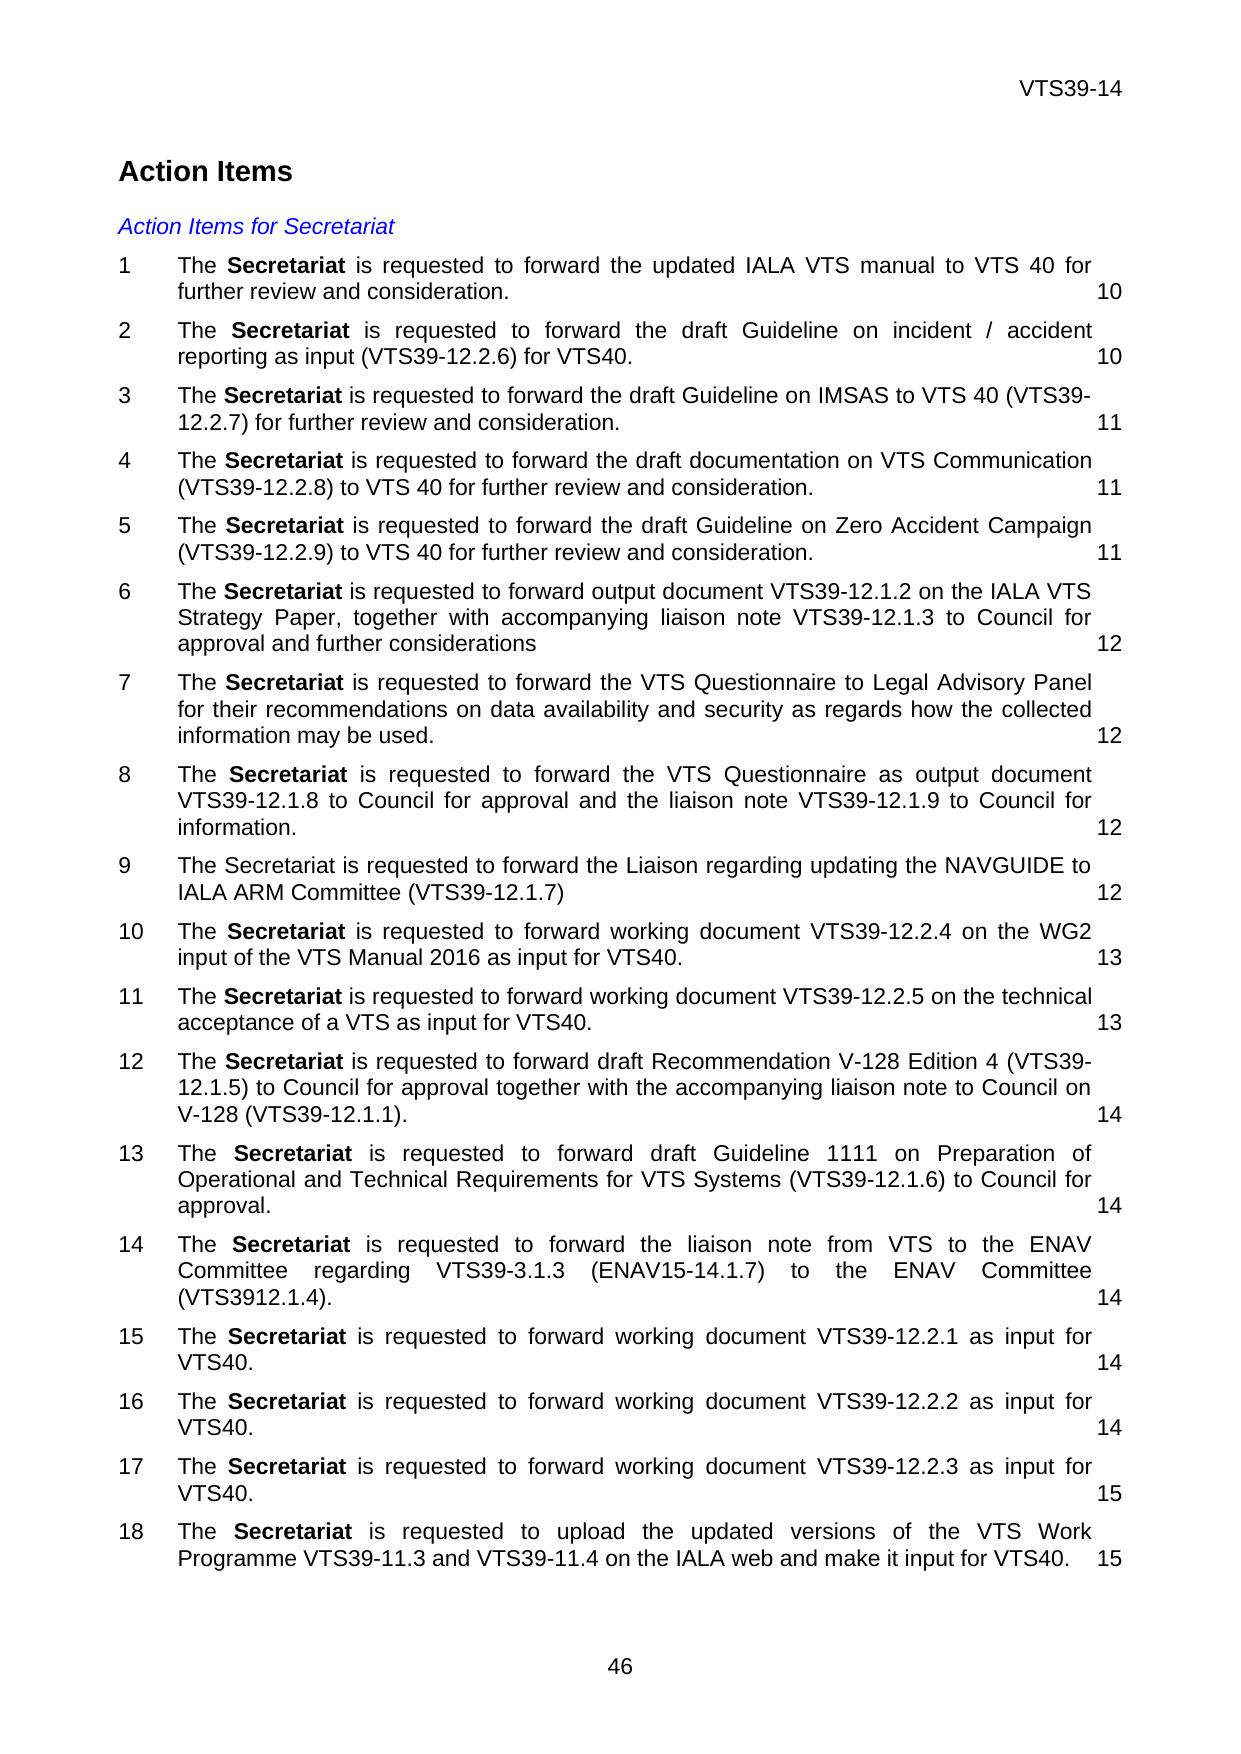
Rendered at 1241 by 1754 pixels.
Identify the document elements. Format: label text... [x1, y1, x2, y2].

text The Secretariat is requested to forward draft Guideline 1111 on Preparation of Operational and Technical Requirements for VTS Systems (VTS39-12.1.6) to Council for approval. 14 [118, 1139, 1092, 1219]
text The Secretariat is requested to forward the draft Guideline on IMSAS to VTS 40 (VTS39-12.2.7) for further review and consideration. 11 [118, 382, 1092, 435]
text The Secretariat is requested to forward the draft Guideline on Zero Accident Campaign (VTS39-12.2.9) to VTS 40 for further review and consideration. 11 [118, 512, 1092, 565]
text The Secretariat is requested to forward output document VTS39-12.1.2 on the IALA VTS Strategy Paper, together with accompanying liaison note VTS39-12.1.3 to Council for approval and further considerations 12 [118, 578, 1092, 657]
text The Secretariat is requested to forward the liaison note from VTS to the ENAV Committee regarding VTS39-3.1.3 (ENAV15-14.1.7) to the ENAV Committee (VTS3912.1.4). 14 [118, 1231, 1092, 1310]
text The Secretariat is requested to forward the VTS Questionnaire to Legal Advisory Panel for their recommendations on data availability and security as regards how the collected information may be used. 12 [118, 669, 1092, 748]
text The Secretariat is requested to forward working document VTS39-12.2.3 as input for VTS40. 15 [118, 1453, 1092, 1506]
text The Secretariat is requested to forward draft Recommendation V-128 Edition 4 (VTS39-12.1.5) to Council for approval together with the accompanying liaison note to Council on V-128 (VTS39-12.1.1). 14 [118, 1048, 1092, 1127]
text The Secretariat is requested to upload the updated versions of the VTS Work Programme VTS39-11.3 and VTS39-11.4 on the IALA web and make it input for VTS40. 15 [118, 1518, 1092, 1571]
text The Secretariat is requested to forward working document VTS39-12.2.2 as input for VTS40. 14 [118, 1388, 1092, 1441]
text The Secretariat is requested to forward the VTS Questionnaire as output document VTS39-12.1.8 to Council for approval and the liaison note VTS39-12.1.9 to Council for information. 12 [118, 761, 1092, 840]
text The Secretariat is requested to forward working document VTS39-12.2.1 as input for VTS40. 14 [118, 1323, 1092, 1375]
list Action Items [118, 154, 1122, 188]
text Action Items for Secretariat [118, 213, 1122, 239]
text The Secretariat is requested to forward working document VTS39-12.2.4 on the WG2 input of the VTS Manual 2016 as input for VTS40. 13 [118, 918, 1092, 970]
text The Secretariat is requested to forward the updated IALA VTS manual to VTS 40 for further review and consideration. 10 [118, 252, 1092, 304]
text The Secretariat is requested to forward working document VTS39-12.2.5 on the technical acceptance of a VTS as input for VTS40. 13 [118, 983, 1092, 1036]
text The Secretariat is requested to forward the draft documentation on VTS Communication (VTS39-12.2.8) to VTS 40 for further review and consideration. 11 [118, 447, 1092, 500]
text The Secretariat is requested to forward the Liaison regarding updating the NAVGUIDE to IALA ARM Committee (VTS39-12.1.7) 12 [118, 852, 1092, 905]
text The Secretariat is requested to forward the draft Guideline on incident / accident reporting as input (VTS39-12.2.6) for VTS40. 10 [118, 317, 1092, 369]
